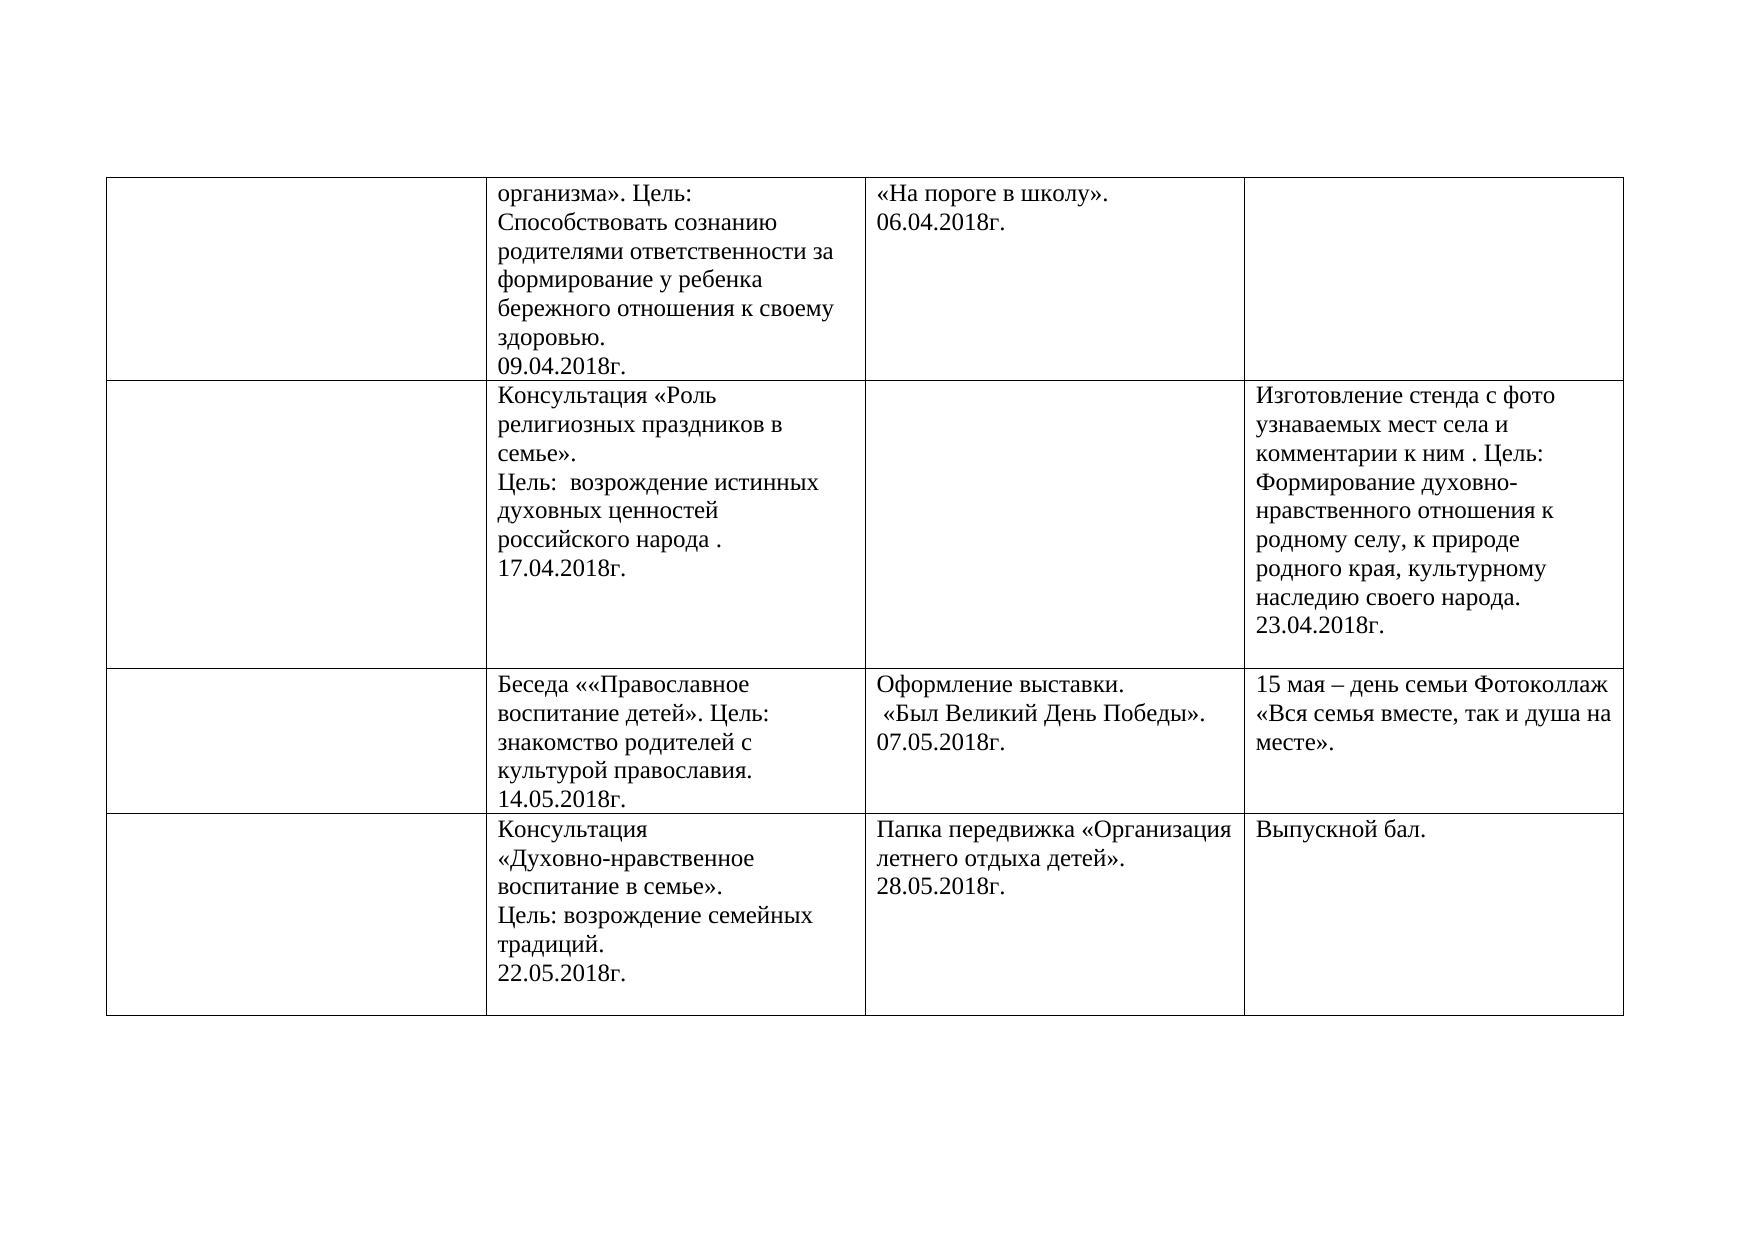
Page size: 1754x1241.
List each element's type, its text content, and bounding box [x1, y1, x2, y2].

table_cell Папка передвижка «Организация летнего отдыха детей». 28.05.2018г. [866, 814, 1244, 1015]
table_cell [107, 178, 486, 379]
table_cell Изготовление стенда с фото узнаваемых мест села и комментарии к ним . Цель: Формирование духовно-нравственного отношения к родному селу, к природе родного края, культурному наследию своего народа. 23.04.2018г. [1245, 381, 1623, 668]
table_cell [866, 381, 1244, 668]
table_cell [1245, 178, 1623, 379]
table_cell 15 мая – день семьи Фотоколлаж «Вся семья вместе, так и душа на месте». [1245, 669, 1623, 813]
table_cell Оформление выставки. «Был Великий День Победы». 07.05.2018г. [866, 669, 1244, 813]
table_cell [866, 178, 1244, 379]
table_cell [487, 178, 865, 379]
table_cell [107, 814, 486, 1015]
table_cell Консультация «Духовно-нравственное воспитание в семье». Цель: возрождение семейных традиций. 22.05.2018г. [487, 814, 865, 1015]
table_cell Беседа ««Православное воспитание детей». Цель: знакомство родителей с культурой православия. 14.05.2018г. [487, 669, 865, 813]
table_cell Выпускной бал. [1245, 814, 1623, 1015]
table_cell Консультация «Роль религиозных праздников в семье». Цель: возрождение истинных духовных ценностей российского народа . 17.04.2018г. [487, 381, 865, 668]
table_cell [107, 669, 486, 813]
table_cell [107, 381, 486, 668]
